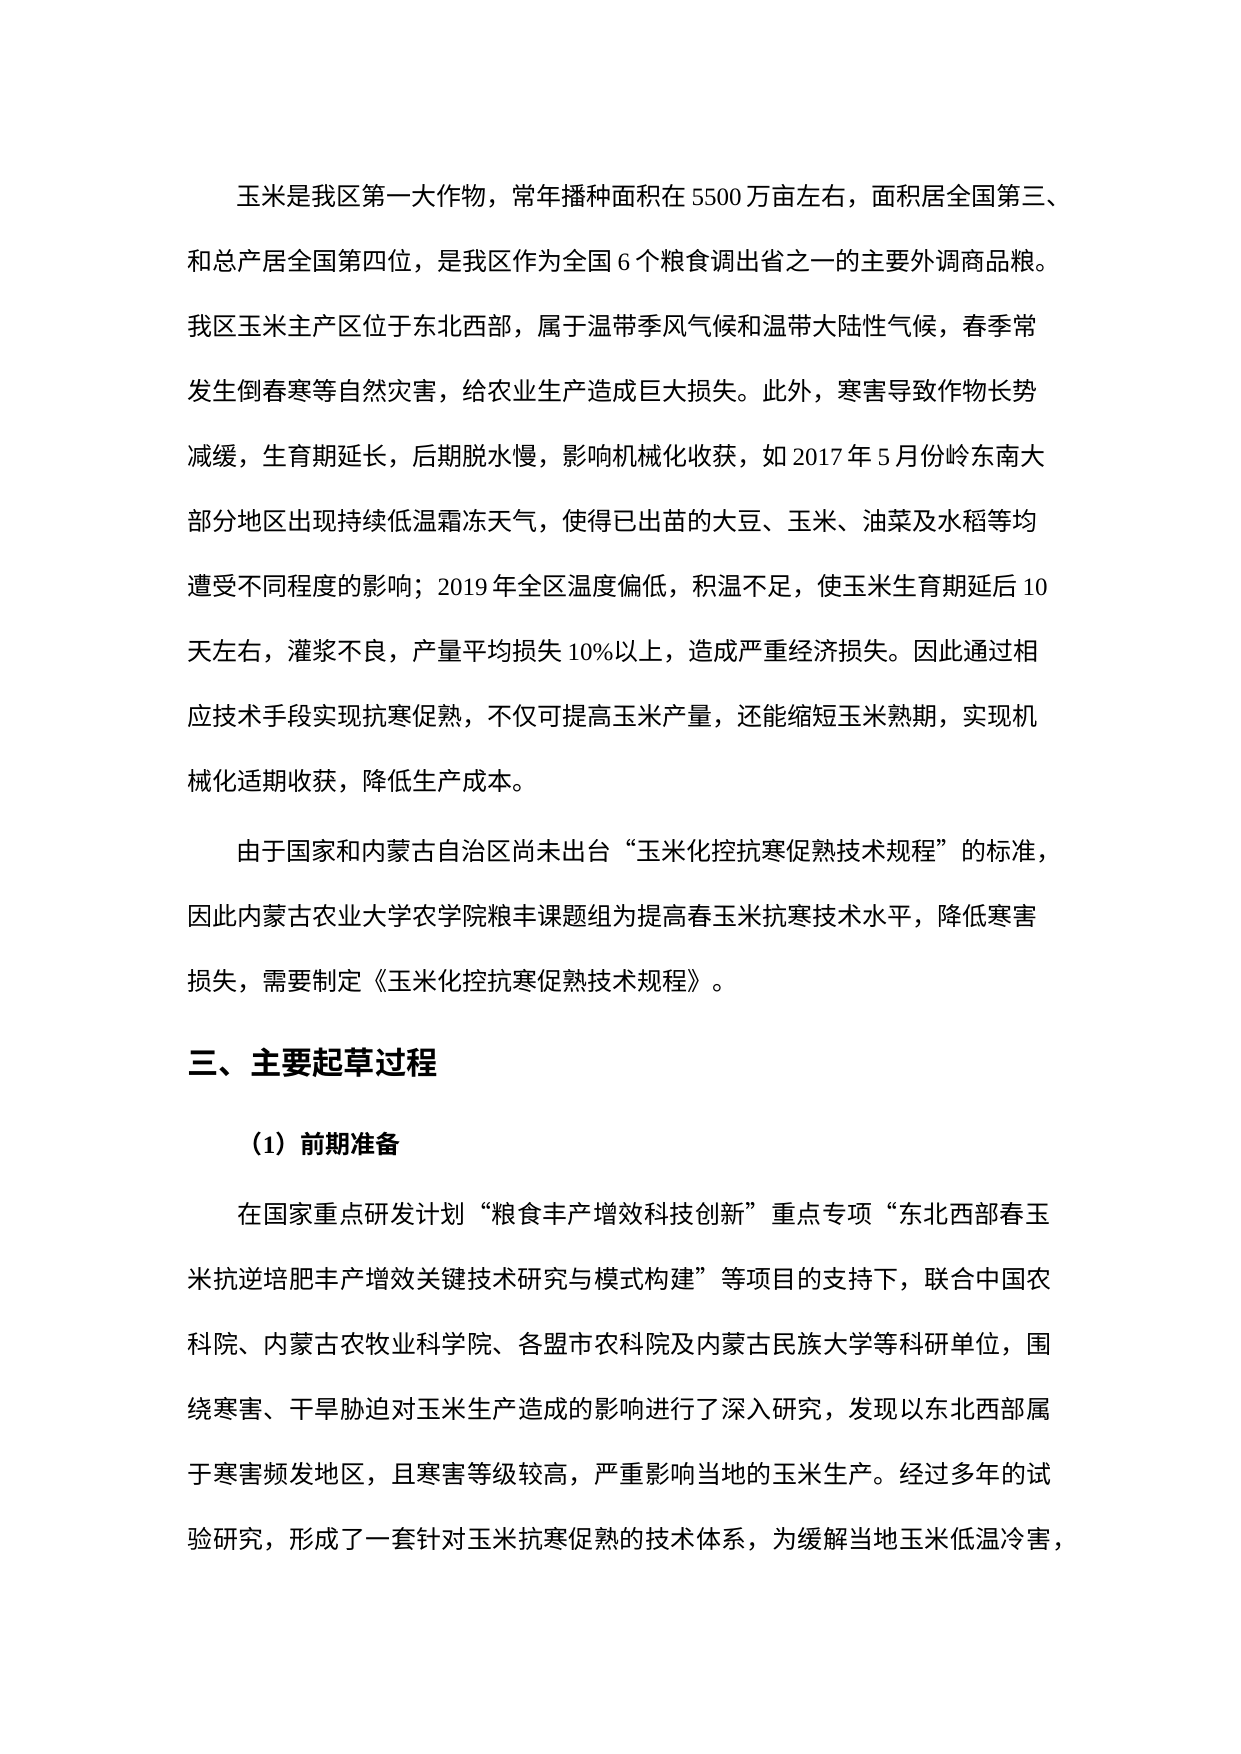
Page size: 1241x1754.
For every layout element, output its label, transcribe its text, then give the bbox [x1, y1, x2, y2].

text 三、主要起草过程 [187, 1028, 1053, 1093]
text 由于国家和内蒙古自治区尚未出台“玉米化控抗寒促熟技术规程”的标准，因此内蒙古农业大学农学院粮丰课题组为提高春玉米抗寒技术水平，降低寒害损失，需要制定《玉米化控抗寒促熟技术规程》。 [187, 817, 1053, 1012]
text （1）前期准备 [187, 1110, 1053, 1175]
text 玉米是我区第一大作物，常年播种面积在5500万亩左右，面积居全国第三、和总产居全国第四位，是我区作为全国6个粮食调出省之一的主要外调商品粮。我区玉米主产区位于东北西部，属于温带季风气候和温带大陆性气候，春季常发生倒春寒等自然灾害，给农业生产造成巨大损失。此外，寒害导致作物长势减缓，生育期延长，后期脱水慢，影响机械化收获，如2017年5月份岭东南大部分地区出现持续低温霜冻天气，使得已出苗的大豆、玉米、油菜及水稻等均遭受不同程度的影响；2019年全区温度偏低，积温不足，使玉米生育期延后10天左右，灌浆不良，产量平均损失10%以上，造成严重经济损失。因此通过相应技术手段实现抗寒促熟，不仅可提高玉米产量，还能缩短玉米熟期，实现机械化适期收获，降低生产成本。 [187, 162, 1053, 812]
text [187, 1180, 1053, 1570]
